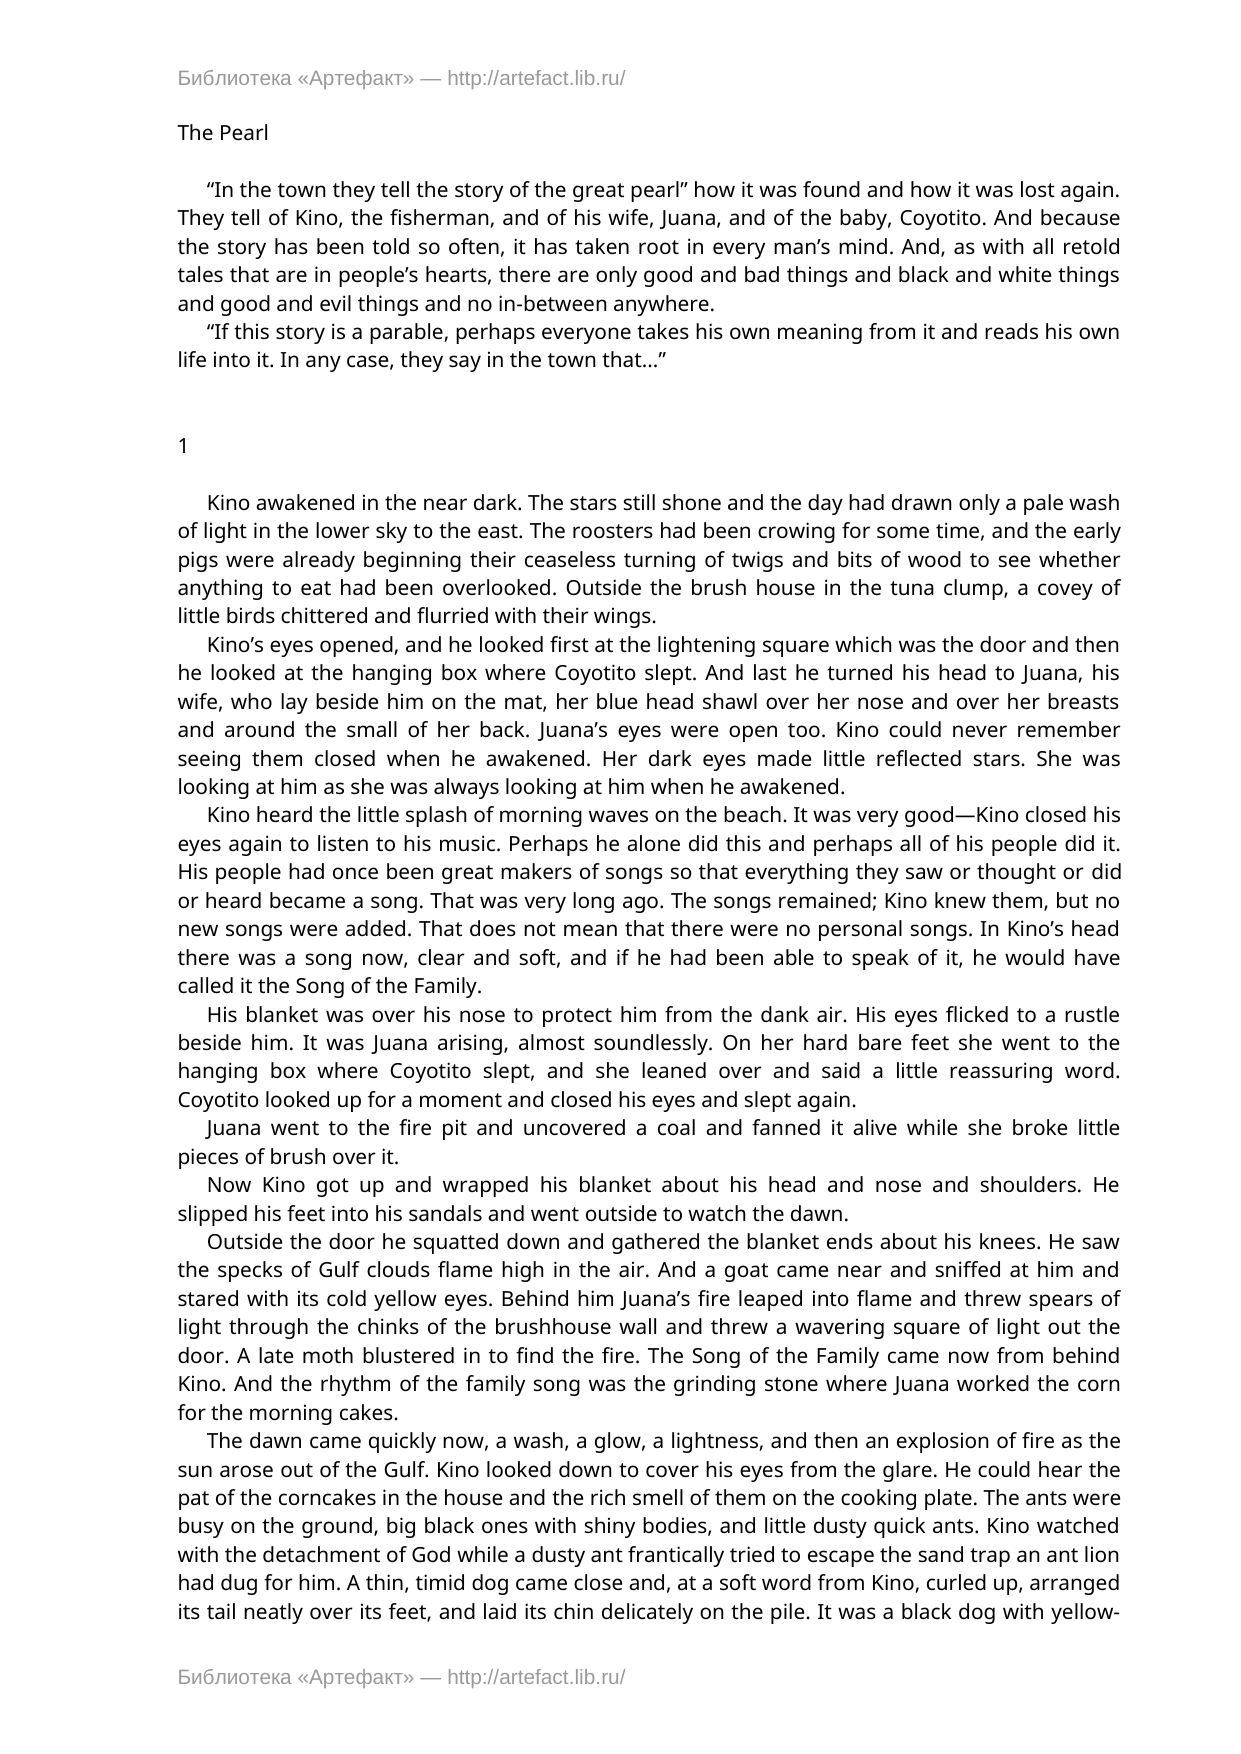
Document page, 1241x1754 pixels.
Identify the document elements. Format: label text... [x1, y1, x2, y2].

text Outside the door he squatted down and gathered the blanket ends about his knees. He saw the specks of Gulf clouds flame high in the air. And a goat came near and sniffed at him and stared with its cold yellow eyes. Behind him Juana’s fire leaped into flame and threw spears of light through the chinks of the brushhouse wall and threw a wavering square of light out the door. A late moth blustered in to find the fire. The Song of the Family came now from behind Kino. And the rhythm of the family song was the grinding stone where Juana worked the corn for the morning cakes. [177, 1227, 1122, 1426]
text Now Kino got up and wrapped his blanket about his head and nose and shoulders. He slipped his feet into his sandals and went outside to watch the dawn. [177, 1170, 1122, 1227]
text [177, 1426, 1122, 1625]
text His blanket was over his nose to protect him from the dank air. His eyes flicked to a rustle beside him. It was Juana arising, almost soundlessly. On her hard bare feet she went to the hanging box where Coyotito slept, and she leaned over and said a little reassuring word. Coyotito looked up for a moment and closed his eyes and slept again. [177, 1000, 1122, 1113]
text Kino heard the little splash of morning waves on the beach. It was very good—Kino closed his eyes again to listen to his music. Perhaps he alone did this and perhaps all of his people did it. His people had once been great makers of songs so that everything they saw or thought or did or heard became a song. That was very long ago. The songs remained; Kino knew them, but no new songs were added. That does not mean that there were no personal songs. In Kino’s head there was a song now, clear and soft, and if he had been able to speak of it, he would have called it the Song of the Family. [177, 801, 1122, 1000]
text “If this story is a parable, perhaps everyone takes his own meaning from it and reads his own life into it. In any case, they say in the town that...” [177, 317, 1122, 374]
text “In the town they tell the story of the great pearl” how it was found and how it was lost again. They tell of Kino, the fisherman, and of his wife, Juana, and of the baby, Coyotito. And because the story has been told so often, it has taken root in every man’s mind. And, as with all retold tales that are in people’s hearts, there are only good and bad things and black and white things and good and evil things and no in-between anywhere. [177, 175, 1122, 317]
subtitle The Pearl [177, 118, 1122, 147]
text Juana went to the fire pit and uncovered a coal and fanned it alive while she broke little pieces of brush over it. [177, 1113, 1122, 1170]
text Kino awakened in the near dark. The stars still shone and the day had drawn only a pale wash of light in the lower sky to the east. The roosters had been crowing for some time, and the early pigs were already beginning their ceaseless turning of twigs and bits of wood to see whether anything to eat had been overlooked. Outside the brush house in the tuna clump, a covey of little birds chittered and flurried with their wings. [177, 488, 1122, 630]
subtitle 1 [177, 431, 1122, 459]
text Kino’s eyes opened, and he looked first at the lightening square which was the door and then he looked at the hanging box where Coyotito slept. And last he turned his head to Juana, his wife, who lay beside him on the mat, her blue head shawl over her nose and over her breasts and around the small of her back. Juana’s eyes were open too. Kino could never remember seeing them closed when he awakened. Her dark eyes made little reflected stars. She was looking at him as she was always looking at him when he awakened. [177, 630, 1122, 801]
